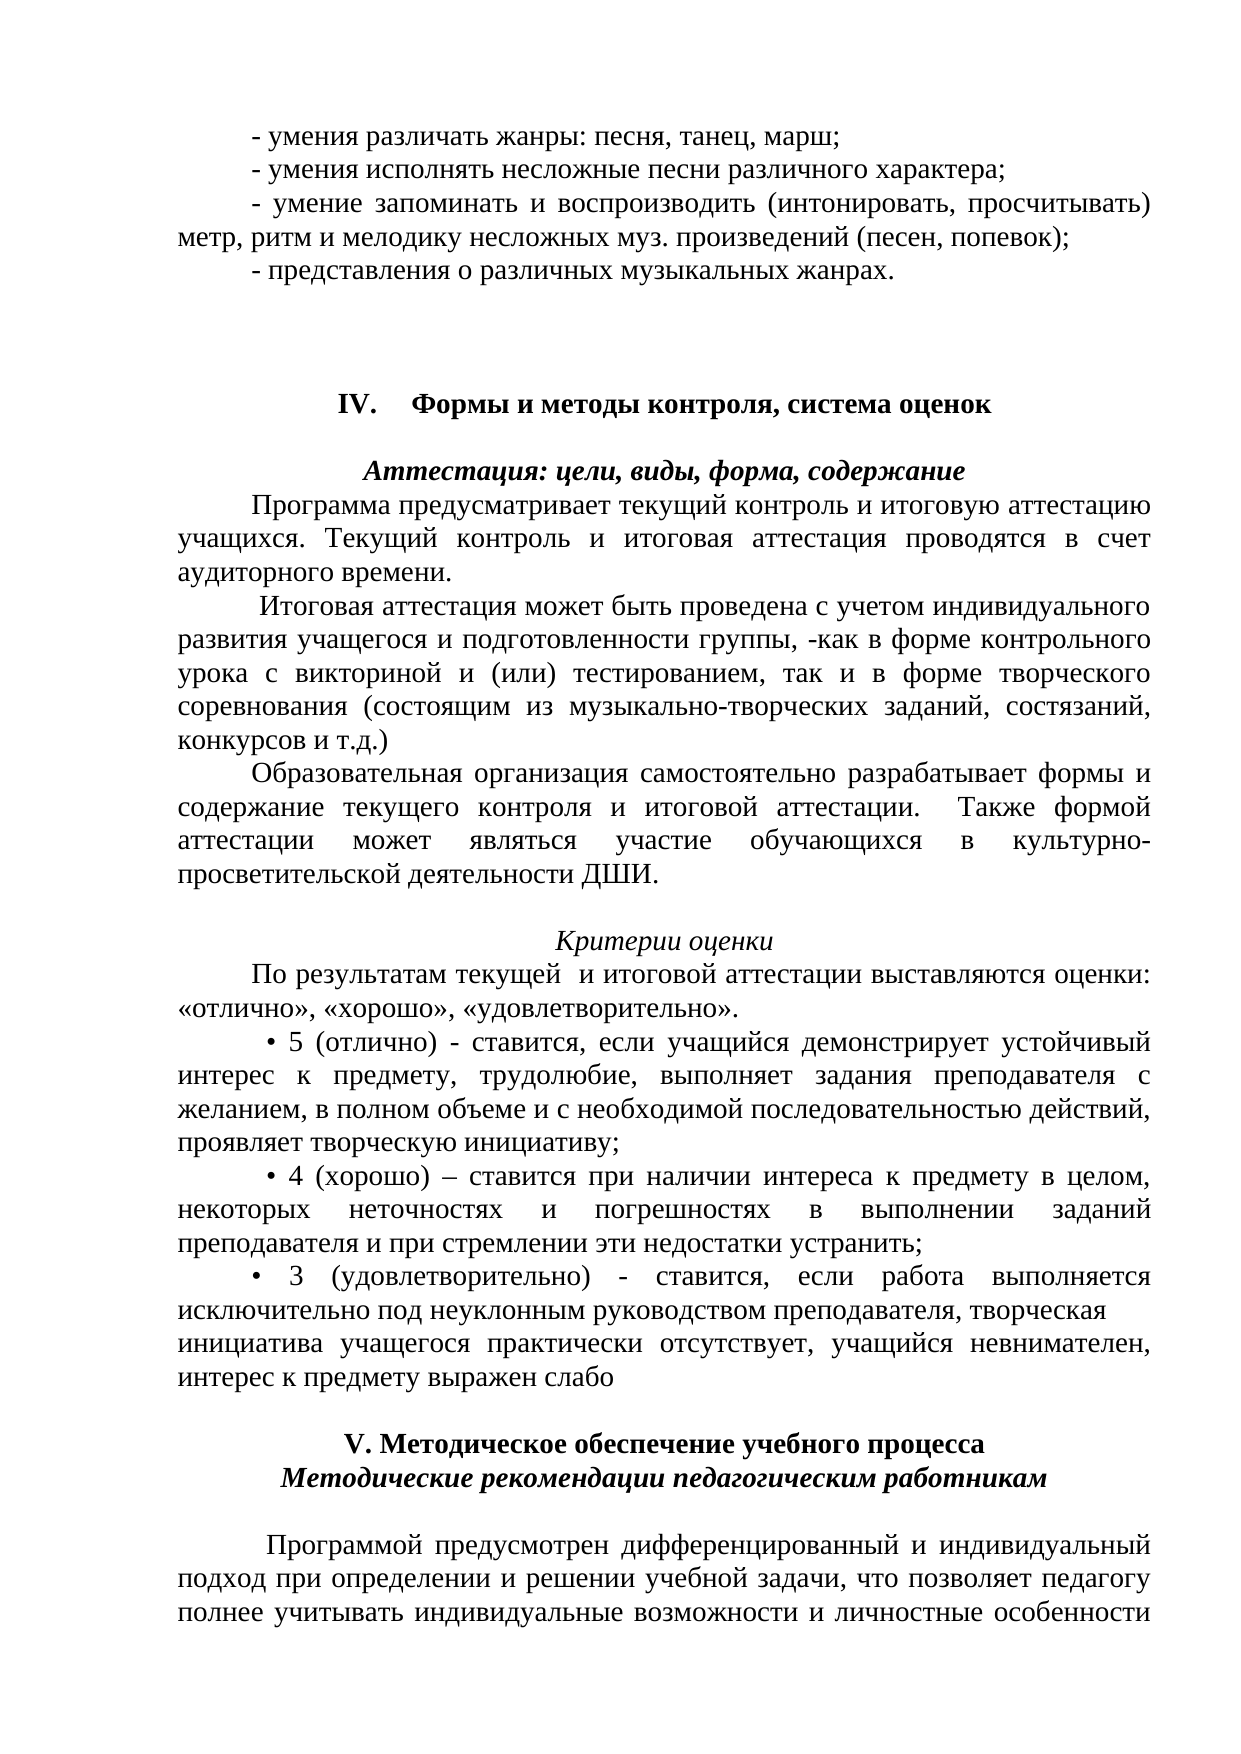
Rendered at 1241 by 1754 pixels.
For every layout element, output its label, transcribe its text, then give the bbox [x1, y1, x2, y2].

text Аттестация: цели, виды, форма, содержание [177, 453, 1152, 487]
text Итоговая аттестация может быть проведена с учетом индивидуального развития учащегося и подготовленности группы, -как в форме контрольного урока с викториной и (или) тестированием, так и в форме творческого соревнования (состоящим из музыкально-творческих заданий, состязаний, конкурсов и т.д.) [177, 588, 1152, 755]
text • 5 (отлично) - ставится, если учащийся демонстрирует устойчивый интерес к предмету, трудолюбие, выполняет задания преподавателя с желанием, в полном объеме и с необходимой последовательностью действий, проявляет творческую инициативу; [177, 1024, 1152, 1158]
text • 3 (удовлетворительно) - ставится, если работа выполняется исключительно под неуклонным руководством преподавателя, творческая [177, 1258, 1152, 1326]
text Программа предусматривает текущий контроль и итоговую аттестацию учащихся. Текущий контроль и итоговая аттестация проводятся в счет аудиторного времени. [177, 487, 1152, 588]
text - представления о различных музыкальных жанрах. [177, 252, 1152, 286]
text - умения исполнять несложные песни различного характера; [177, 152, 1152, 185]
text V. Методическое обеспечение учебного процесса [177, 1426, 1152, 1460]
text Методические рекомендации педагогическим работникам [177, 1460, 1152, 1493]
text инициатива учащегося практически отсутствует, учащийся невнимателен, интерес к предмету выражен слабо [177, 1326, 1152, 1393]
text Критерии оценки [177, 923, 1152, 957]
text - умения различать жанры: песня, танец, марш; [177, 118, 1152, 152]
text По результатам текущей и итоговой аттестации выставляются оценки: «отлично», «хорошо», «удовлетворительно». [177, 957, 1152, 1024]
text • 4 (хорошо) – ставится при наличии интереса к предмету в целом, некоторых неточностях и погрешностях в выполнении заданий преподавателя и при стремлении эти недостатки устранить; [177, 1158, 1152, 1258]
text - умение запоминать и воспроизводить (интонировать, просчитывать) метр, ритм и мелодику несложных муз. произведений (песен, попевок); [177, 185, 1152, 252]
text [177, 1527, 1152, 1627]
text IV. Формы и методы контроля, система оценок [177, 386, 1152, 420]
text Образовательная организация самостоятельно разрабатывает формы и содержание текущего контроля и итоговой аттестации. Также формой аттестации может являться участие обучающихся в культурно-просветительской деятельности ДШИ. [177, 755, 1152, 889]
